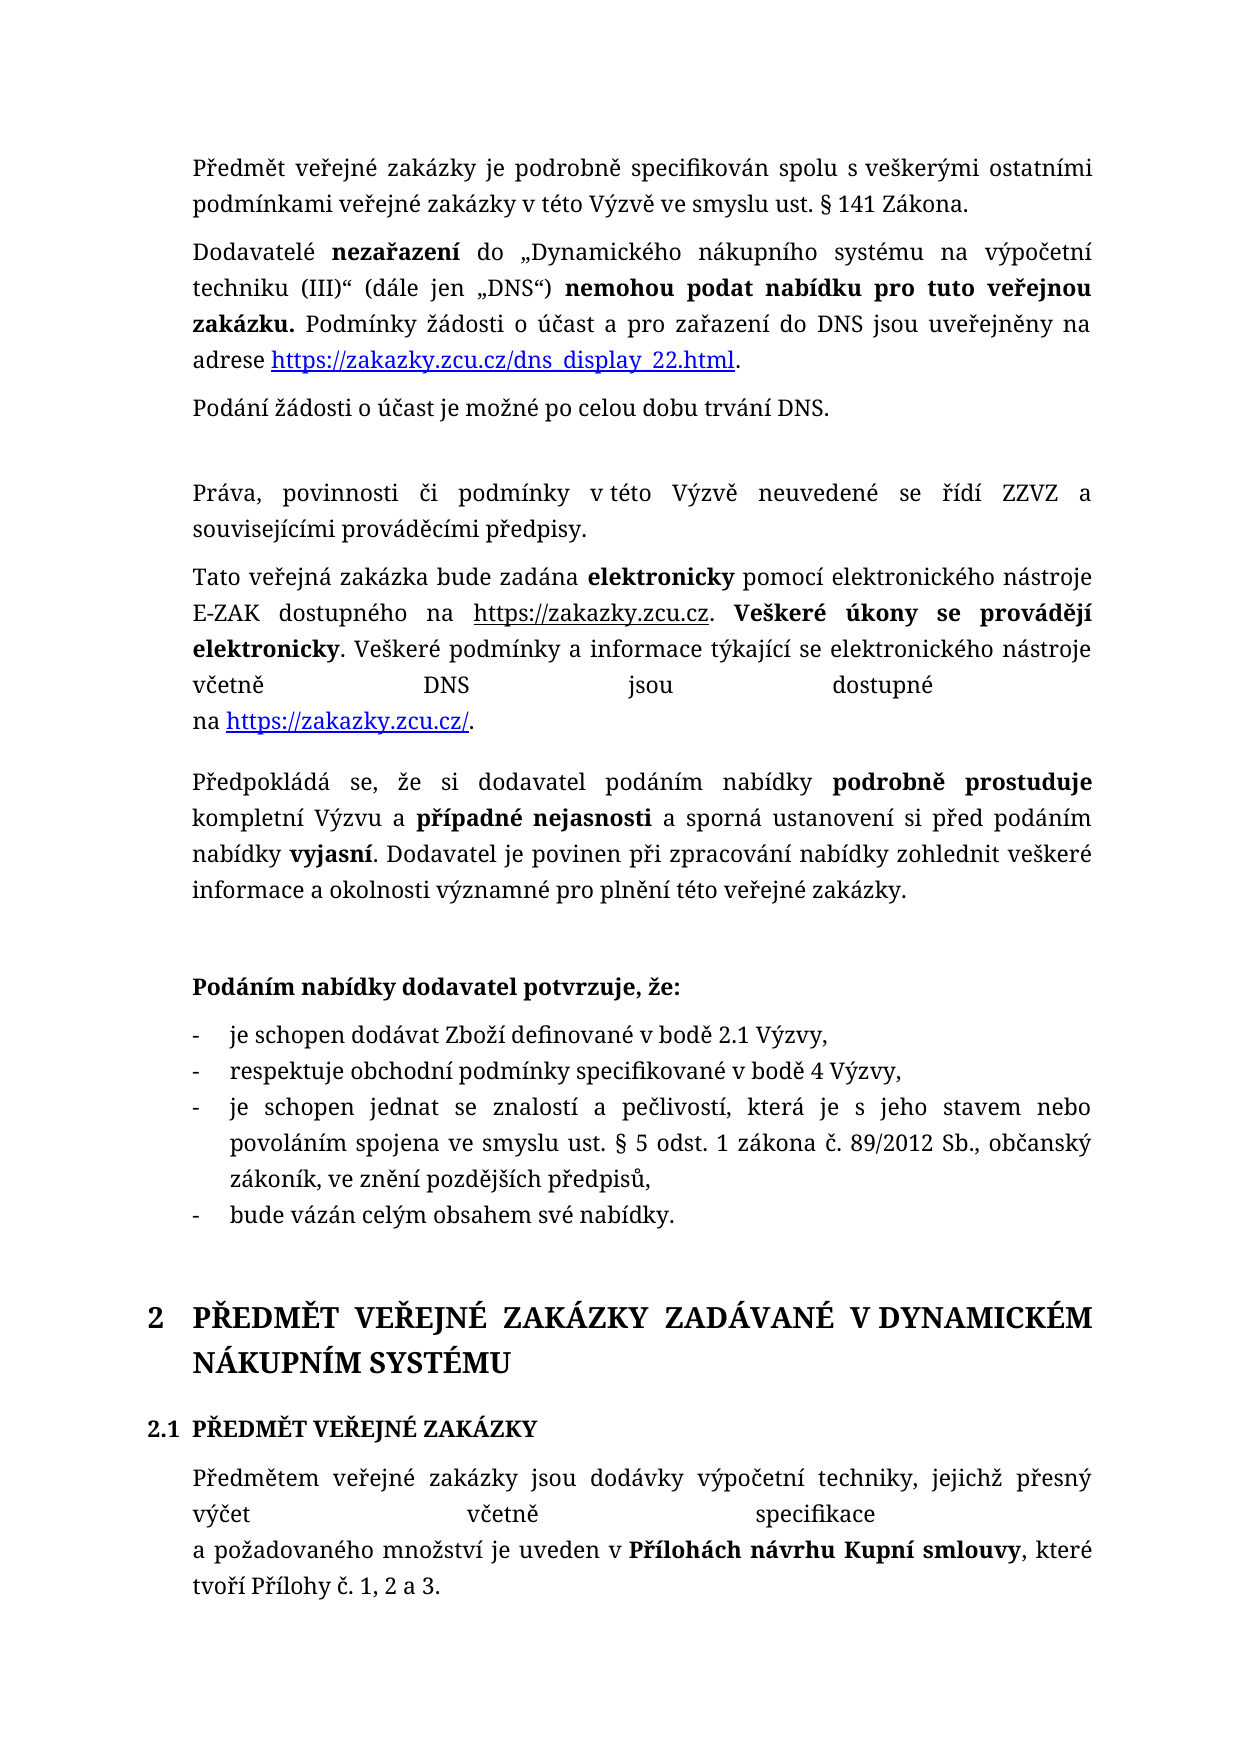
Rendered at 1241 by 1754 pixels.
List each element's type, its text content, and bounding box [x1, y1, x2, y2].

text Předmětem veřejné zakázky jsou dodávky výpočetní techniky, jejichž přesný výčet včetně specifikace a požadovaného množství je uveden v Přílohách návrhu Kupní smlouvy, které tvoří Přílohy č. 1, 2 a 3. [192, 1462, 1093, 1601]
text Tato veřejná zakázka bude zadána elektronicky pomocí elektronického nástroje E-ZAK dostupného na https://zakazky.zcu.cz. Veškeré úkony se provádějí elektronicky. Veškeré podmínky a informace týkající se elektronického nástroje včetně DNS jsou dostupné na https://zakazky.zcu.cz/. [192, 561, 1093, 736]
subtitle 2.1 PŘEDMĚT VEŘEJNÉ ZAKÁZKY [147, 1413, 1093, 1444]
text Předpokládá se, že si dodavatel podáním nabídky podrobně prostuduje kompletní Výzvu a případné nejasnosti a sporná ustanovení si před podáním nabídky vyjasní. Dodavatel je povinen při zpracování nabídky zohlednit veškeré informace a okolnosti významné pro plnění této veřejné zakázky. [192, 766, 1093, 905]
list je schopen jednat se znalostí a pečlivostí, která je s jeho stavem nebo povoláním spojena ve smyslu ust. § 5 odst. 1 zákona č. 89/2012 Sb., občanský zákoník, ve znění pozdějších předpisů, [192, 1091, 1093, 1194]
text Předmět veřejné zakázky je podrobně specifikován spolu s veškerými ostatními podmínkami veřejné zakázky v této Výzvě ve smyslu ust. § 141 Zákona. [192, 152, 1093, 219]
text Podáním nabídky dodavatel potvrzuje, že: [192, 971, 1093, 1002]
list bude vázán celým obsahem své nabídky. [192, 1199, 1093, 1230]
text Dodavatelé nezařazení do „Dynamického nákupního systému na výpočetní techniku (III)“ (dále jen „DNS“) nemohou podat nabídku pro tuto veřejnou zakázku. Podmínky žádosti o účast a pro zařazení do DNS jsou uveřejněny na adrese https://zakazky.zcu.cz/dns_display_22.html. [192, 236, 1093, 375]
subtitle 2 PŘEDMĚT VEŘEJNÉ ZAKÁZKY ZADÁVANÉ V DYNAMICKÉM NÁKUPNÍM SYSTÉMU [148, 1297, 1093, 1382]
list je schopen dodávat Zboží definované v bodě 2.1 Výzvy, [192, 1019, 1093, 1050]
list respektuje obchodní podmínky specifikované v bodě 4 Výzvy, [192, 1055, 1093, 1086]
text Práva, povinnosti či podmínky v této Výzvě neuvedené se řídí ZZVZ a souvisejícími prováděcími předpisy. [192, 477, 1093, 544]
text Podání žádosti o účast je možné po celou dobu trvání DNS. [192, 392, 1093, 424]
